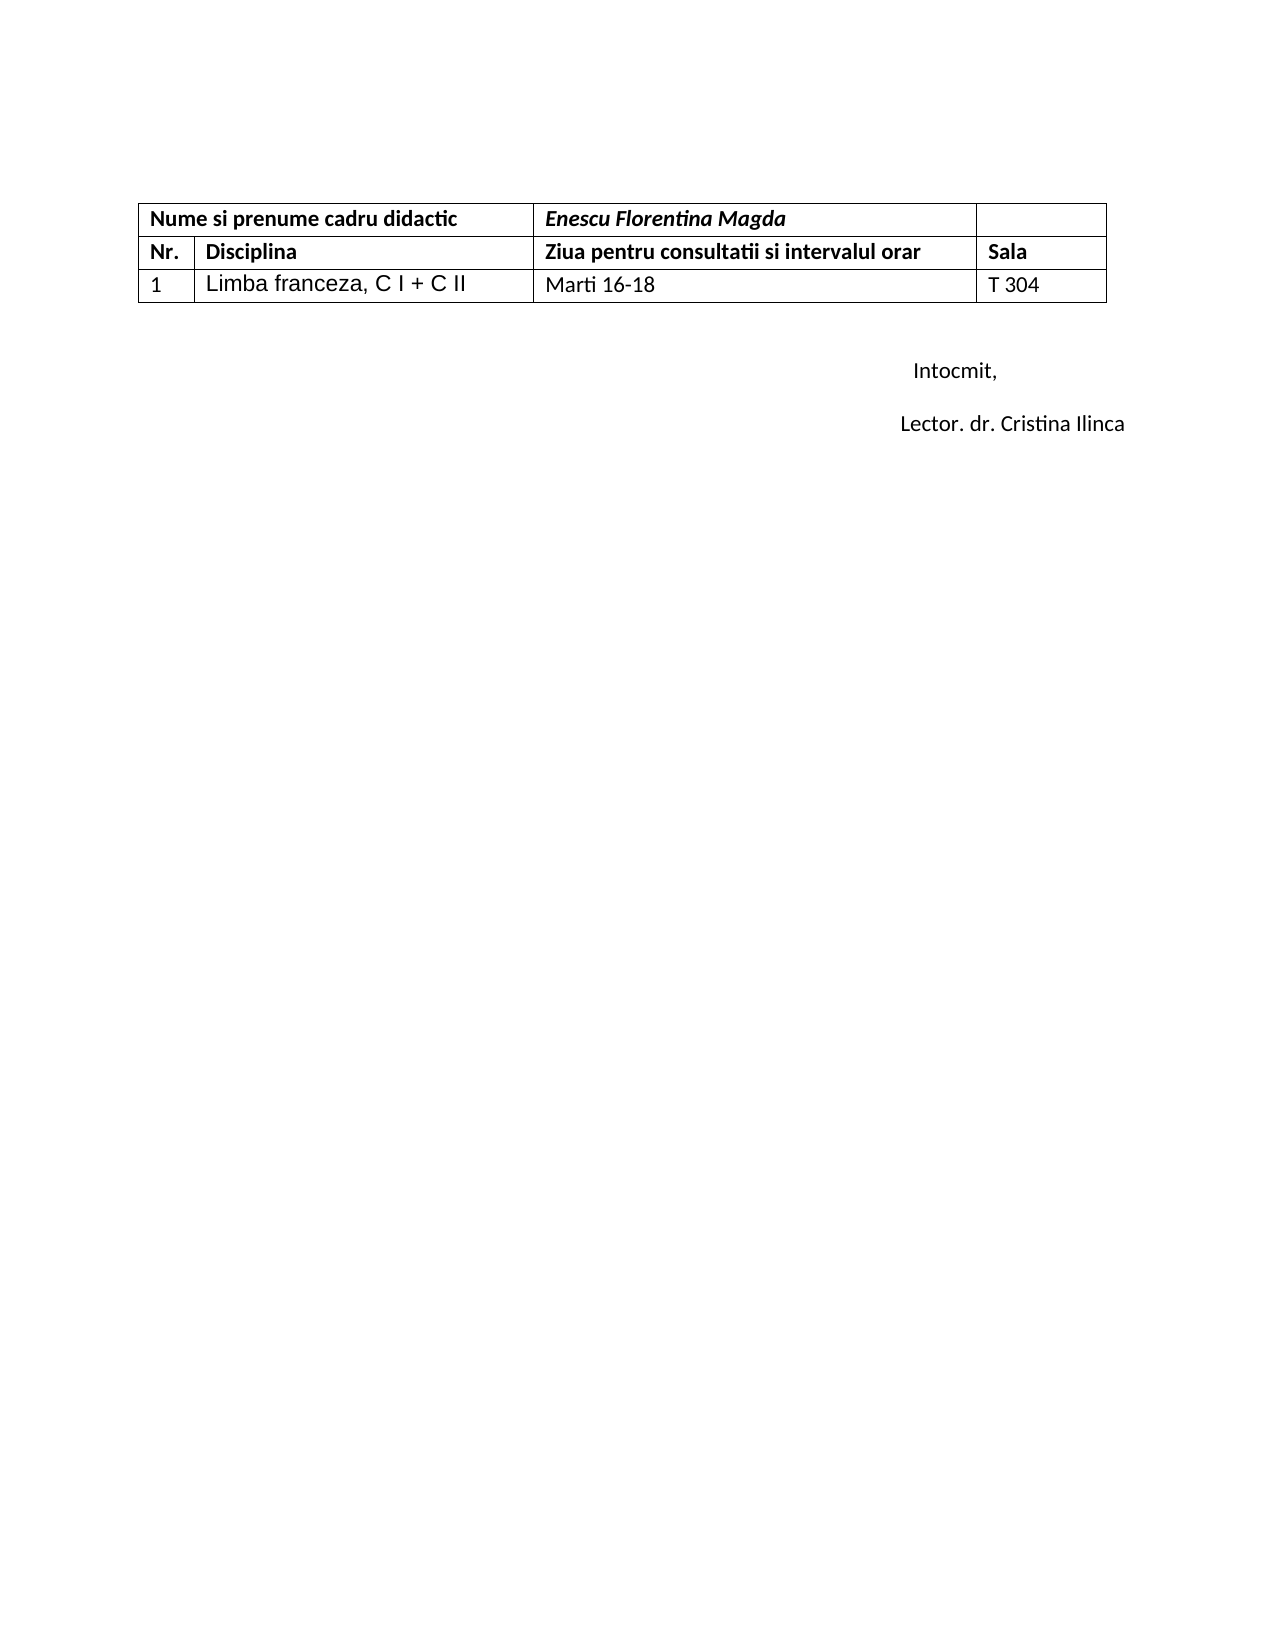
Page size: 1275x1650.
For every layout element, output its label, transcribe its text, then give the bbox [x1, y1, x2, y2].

table_header Nume si prenume cadru didactic [139, 204, 533, 236]
table_cell T 304 [977, 270, 1106, 302]
table_header Enescu Florentina Magda [534, 204, 976, 236]
text Lector. dr. Cristina Ilinca [150, 409, 1125, 437]
table_cell Disciplina [195, 237, 533, 269]
table_cell Ziua pentru consultatii si intervalul orar [534, 237, 976, 269]
text Intocmit, [150, 356, 1125, 384]
table_cell Limba franceza, C I + C II [195, 270, 533, 302]
table_header [977, 204, 1106, 236]
table_cell Marti 16-18 [534, 270, 976, 302]
table_cell Nr. [139, 237, 194, 269]
table_cell 1 [139, 270, 194, 302]
table_cell Sala [977, 237, 1106, 269]
